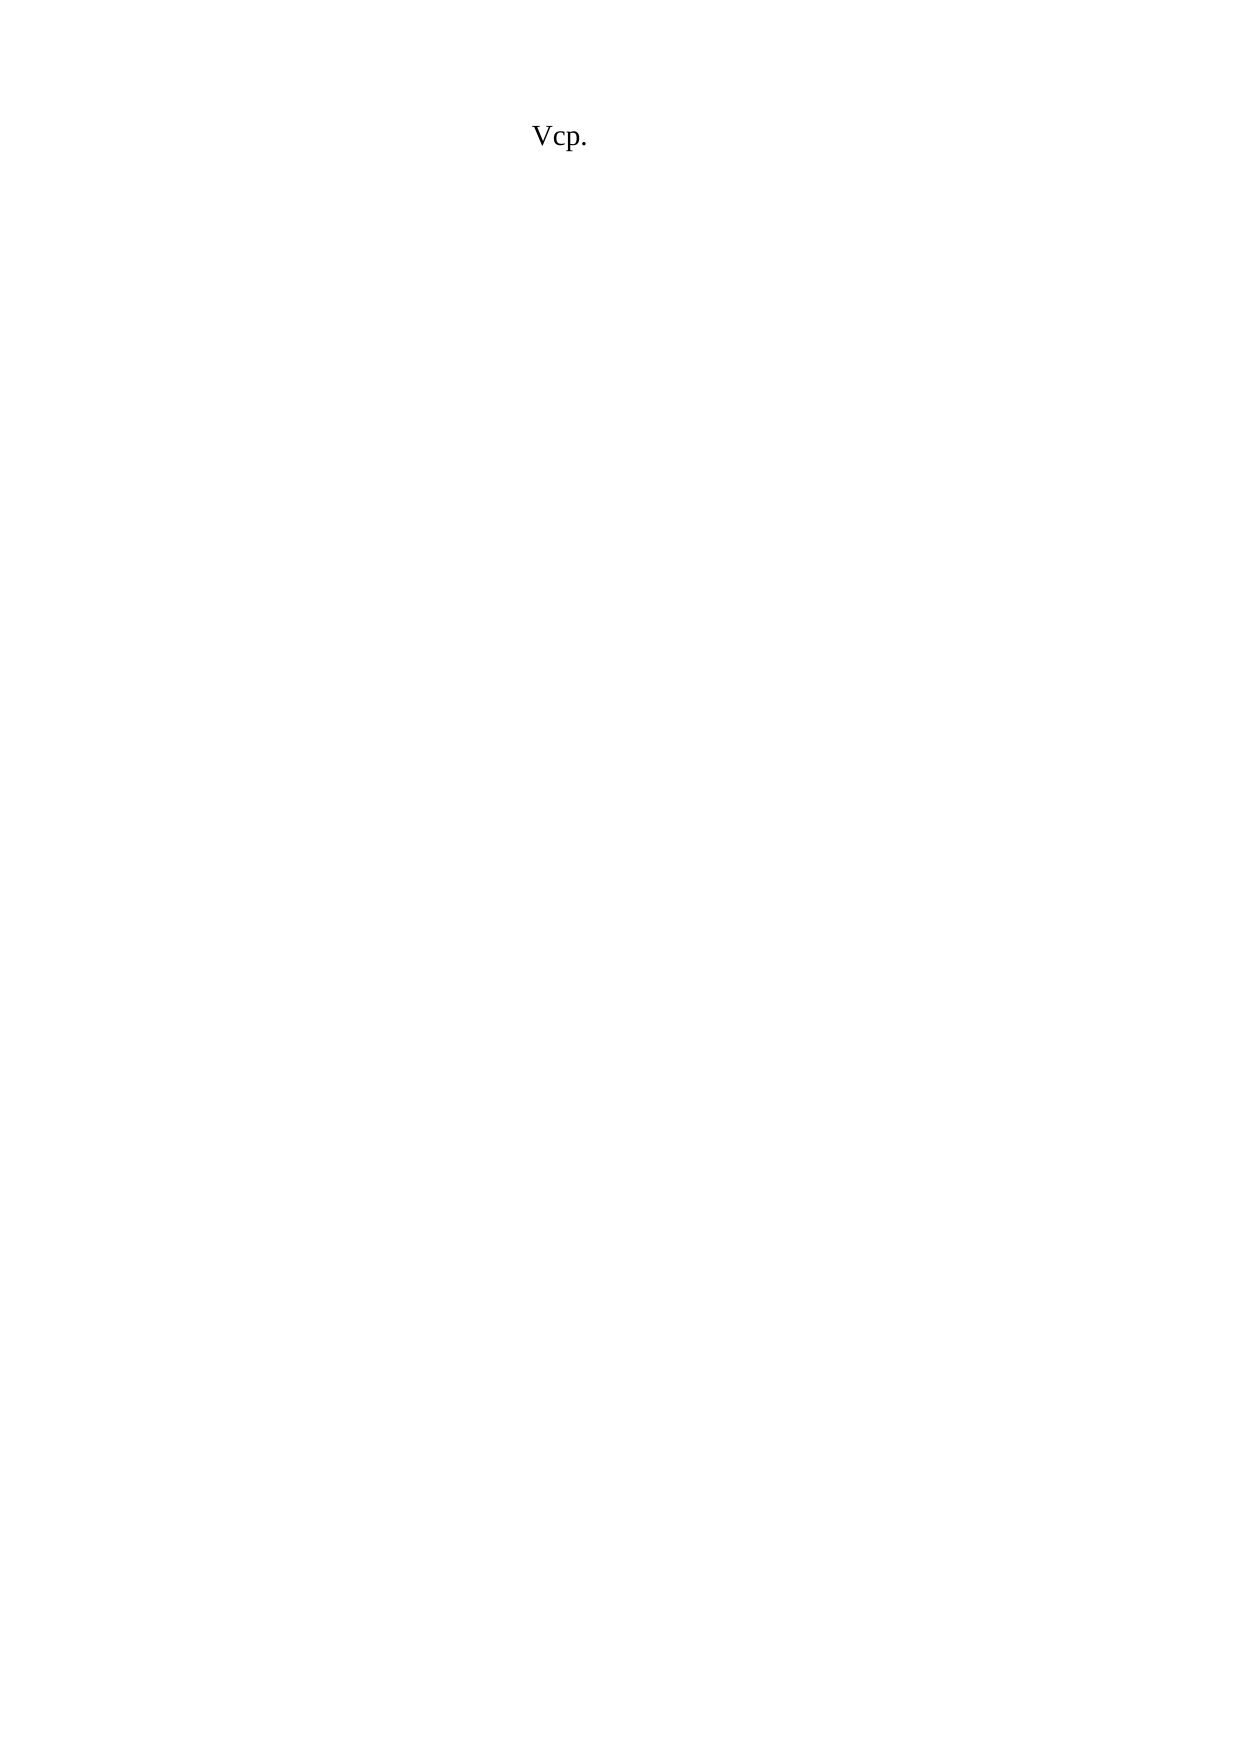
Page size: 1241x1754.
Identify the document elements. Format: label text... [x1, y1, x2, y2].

text Vср. [177, 118, 1152, 152]
